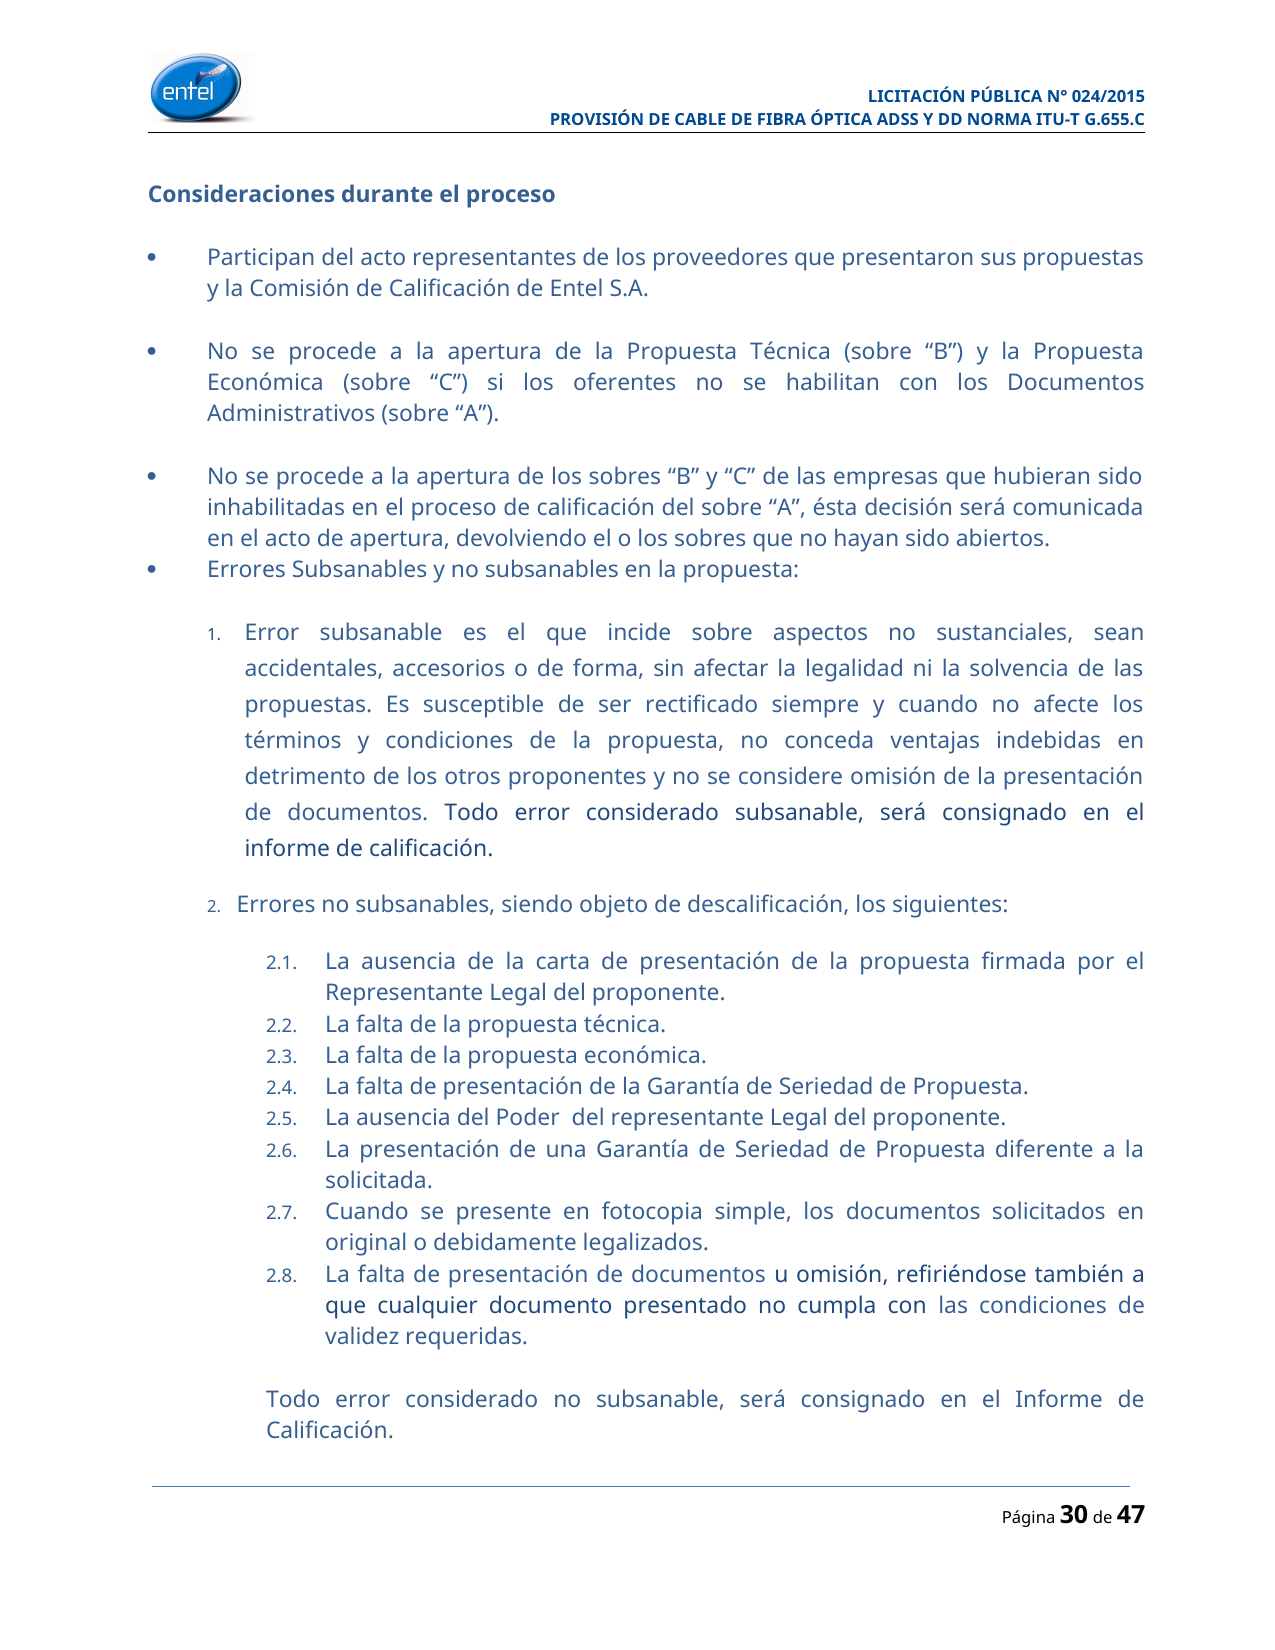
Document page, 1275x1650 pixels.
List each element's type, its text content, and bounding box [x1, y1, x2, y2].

list Cuando se presente en fotocopia simple, los documentos solicitados en original o debidamente legalizados. [266, 1195, 1145, 1258]
list Errores Subsanables y no subsanables en la propuesta: [148, 553, 1145, 585]
picture [150, 52, 255, 123]
list No se procede a la apertura de la Propuesta Técnica (sobre “B”) y la Propuesta Económica (sobre “C”) si los oferentes no se habilitan con los Documentos Administrativos (sobre “A”). [148, 335, 1145, 428]
list Errores no subsanables, siendo objeto de descalificación, los siguientes: [207, 888, 1145, 919]
list La ausencia de la carta de presentación de la propuesta firmada por el Representante Legal del proponente. [266, 945, 1145, 1008]
list La falta de la propuesta técnica. [266, 1008, 1145, 1039]
list Error subsanable es el que incide sobre aspectos no sustanciales, sean accidentales, accesorios o de forma, sin afectar la legalidad ni la solvencia de las propuestas. Es susceptible de ser rectificado siempre y cuando no afecte los términos y condiciones de la propuesta, no conceda ventajas indebidas en detrimento de los otros proponentes y no se considere omisión de la presentación de documentos. Todo error considerado subsanable, será consignado en el informe de calificación. [207, 616, 1145, 863]
list La falta de presentación de la Garantía de Seriedad de Propuesta. [266, 1070, 1145, 1101]
list La falta de la propuesta económica. [266, 1039, 1145, 1070]
list No se procede a la apertura de los sobres “B” y “C” de las empresas que hubieran sido inhabilitadas en el proceso de calificación del sobre “A”, ésta decisión será comunicada en el acto de apertura, devolviendo el o los sobres que no hayan sido abiertos. [148, 460, 1145, 553]
list La ausencia del Poder del representante Legal del proponente. [266, 1101, 1145, 1133]
list Participan del acto representantes de los proveedores que presentaron sus propuestas y la Comisión de Calificación de Entel S.A. [148, 241, 1145, 303]
text Consideraciones durante el proceso [148, 178, 1145, 210]
list La falta de presentación de documentos u omisión, refiriéndose también a que cualquier documento presentado no cumpla con las condiciones de validez requeridas. [266, 1258, 1145, 1351]
list La presentación de una Garantía de Seriedad de Propuesta diferente a la solicitada. [266, 1133, 1145, 1195]
list Todo error considerado no subsanable, será consignado en el Informe de Calificación. [266, 1383, 1145, 1445]
